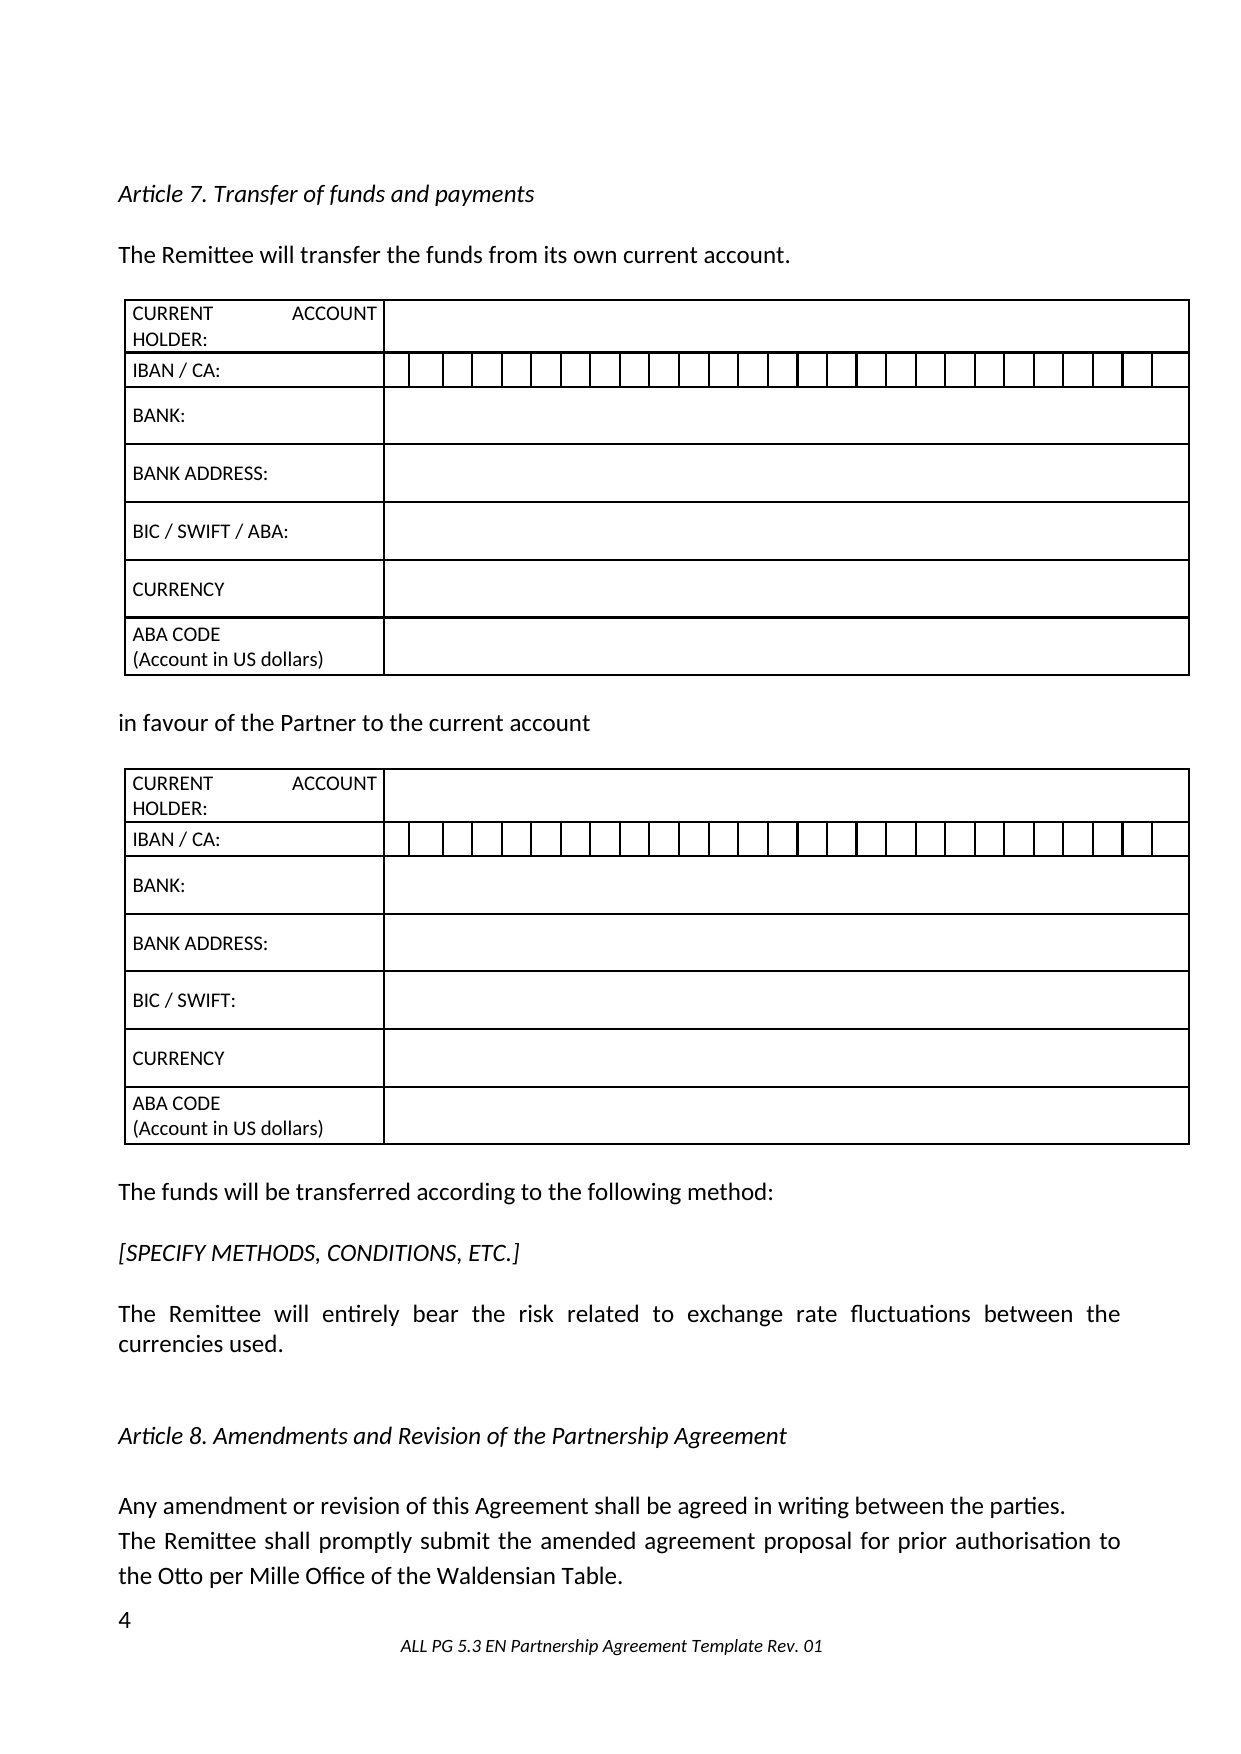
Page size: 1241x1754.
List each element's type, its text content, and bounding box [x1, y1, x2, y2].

table_cell BANK: [126, 857, 383, 912]
table_cell [473, 823, 501, 855]
table_cell [562, 823, 589, 855]
table_cell [1094, 823, 1121, 855]
table_cell BANK: [126, 388, 383, 443]
table_cell [385, 445, 1188, 501]
text The Remittee will transfer the funds from its own current account. [118, 239, 1122, 270]
table_cell CURRENCY [126, 561, 383, 616]
table_cell [385, 823, 408, 855]
table_cell [621, 823, 648, 855]
table_cell [385, 1088, 1188, 1143]
table_cell [946, 354, 974, 386]
table_cell [650, 823, 678, 855]
table_cell [385, 1030, 1188, 1086]
table_cell [385, 857, 1188, 912]
table_cell ABA CODE (Account in US dollars) [126, 619, 383, 674]
table_cell [444, 354, 471, 386]
table_cell [591, 354, 619, 386]
table_cell [385, 388, 1188, 443]
table_cell [769, 823, 796, 855]
table_cell ABA CODE (Account in US dollars) [126, 1088, 383, 1143]
table_cell BIC / SWIFT: [126, 972, 383, 1028]
table_cell [444, 823, 471, 855]
table_cell [946, 823, 974, 855]
table_cell BANK ADDRESS: [126, 445, 383, 501]
text The funds will be transferred according to the following method: [118, 1176, 1122, 1206]
text The Remittee will entirely bear the risk related to exchange rate fluctuations between the currencies used. [118, 1298, 1122, 1359]
table_cell [621, 354, 648, 386]
text [SPECIFY METHODS, CONDITIONS, ETC.] [118, 1237, 1122, 1267]
table_cell [1094, 354, 1121, 386]
table_cell [473, 354, 501, 386]
text Article 8. Amendments and Revision of the Partnership Agreement [118, 1420, 1122, 1451]
table_cell [917, 823, 944, 855]
table_cell [385, 915, 1188, 970]
text in favour of the Partner to the current account [118, 707, 1122, 737]
table_cell [1124, 823, 1151, 855]
table_header CURRENT ACCOUNT HOLDER: [126, 770, 383, 821]
table_cell [887, 823, 915, 855]
table_cell [410, 354, 442, 386]
table_cell [385, 619, 1188, 674]
table_cell [1005, 823, 1033, 855]
table_header CURRENT ACCOUNT HOLDER: [126, 301, 383, 351]
table_cell [1124, 354, 1151, 386]
table_cell [828, 823, 855, 855]
table_cell [887, 354, 915, 386]
table_cell [858, 354, 885, 386]
table_cell [799, 823, 826, 855]
table_cell [739, 823, 767, 855]
table_cell [710, 823, 737, 855]
table_cell [591, 823, 619, 855]
table_cell [532, 823, 560, 855]
table_cell [1035, 823, 1062, 855]
table_cell [562, 354, 589, 386]
table_cell IBAN / CA: [126, 354, 383, 386]
table_cell [503, 354, 530, 386]
table_cell [858, 823, 885, 855]
table_cell [1153, 823, 1188, 855]
table_cell IBAN / CA: [126, 823, 383, 855]
table_cell [769, 354, 796, 386]
table_cell [799, 354, 826, 386]
table_cell [1153, 354, 1188, 386]
table_cell [828, 354, 855, 386]
table_cell [410, 823, 442, 855]
table_cell [385, 354, 408, 386]
table_cell [385, 561, 1188, 616]
table_header [385, 301, 1188, 351]
table_cell [710, 354, 737, 386]
table_cell [976, 823, 1003, 855]
text Any amendment or revision of this Agreement shall be agreed in writing between the parties. [118, 1490, 1122, 1521]
table_cell [1005, 354, 1033, 386]
table_cell [532, 354, 560, 386]
table_cell [1064, 823, 1092, 855]
text The Remittee shall promptly submit the amended agreement proposal for prior authorisation to the Otto per Mille Office of the Waldensian Table. [118, 1525, 1122, 1591]
table_cell [739, 354, 767, 386]
table_cell [680, 823, 708, 855]
text Article 7. Transfer of funds and payments [118, 178, 1122, 209]
table_cell [385, 972, 1188, 1028]
table_cell [650, 354, 678, 386]
table_cell [976, 354, 1003, 386]
table_cell [680, 354, 708, 386]
table_cell [385, 503, 1188, 559]
table_cell BIC / SWIFT / ABA: [126, 503, 383, 559]
table_cell [503, 823, 530, 855]
table_cell [1035, 354, 1062, 386]
table_cell [917, 354, 944, 386]
table_header [385, 770, 1188, 821]
table_cell BANK ADDRESS: [126, 915, 383, 970]
table_cell CURRENCY [126, 1030, 383, 1086]
table_cell [1064, 354, 1092, 386]
